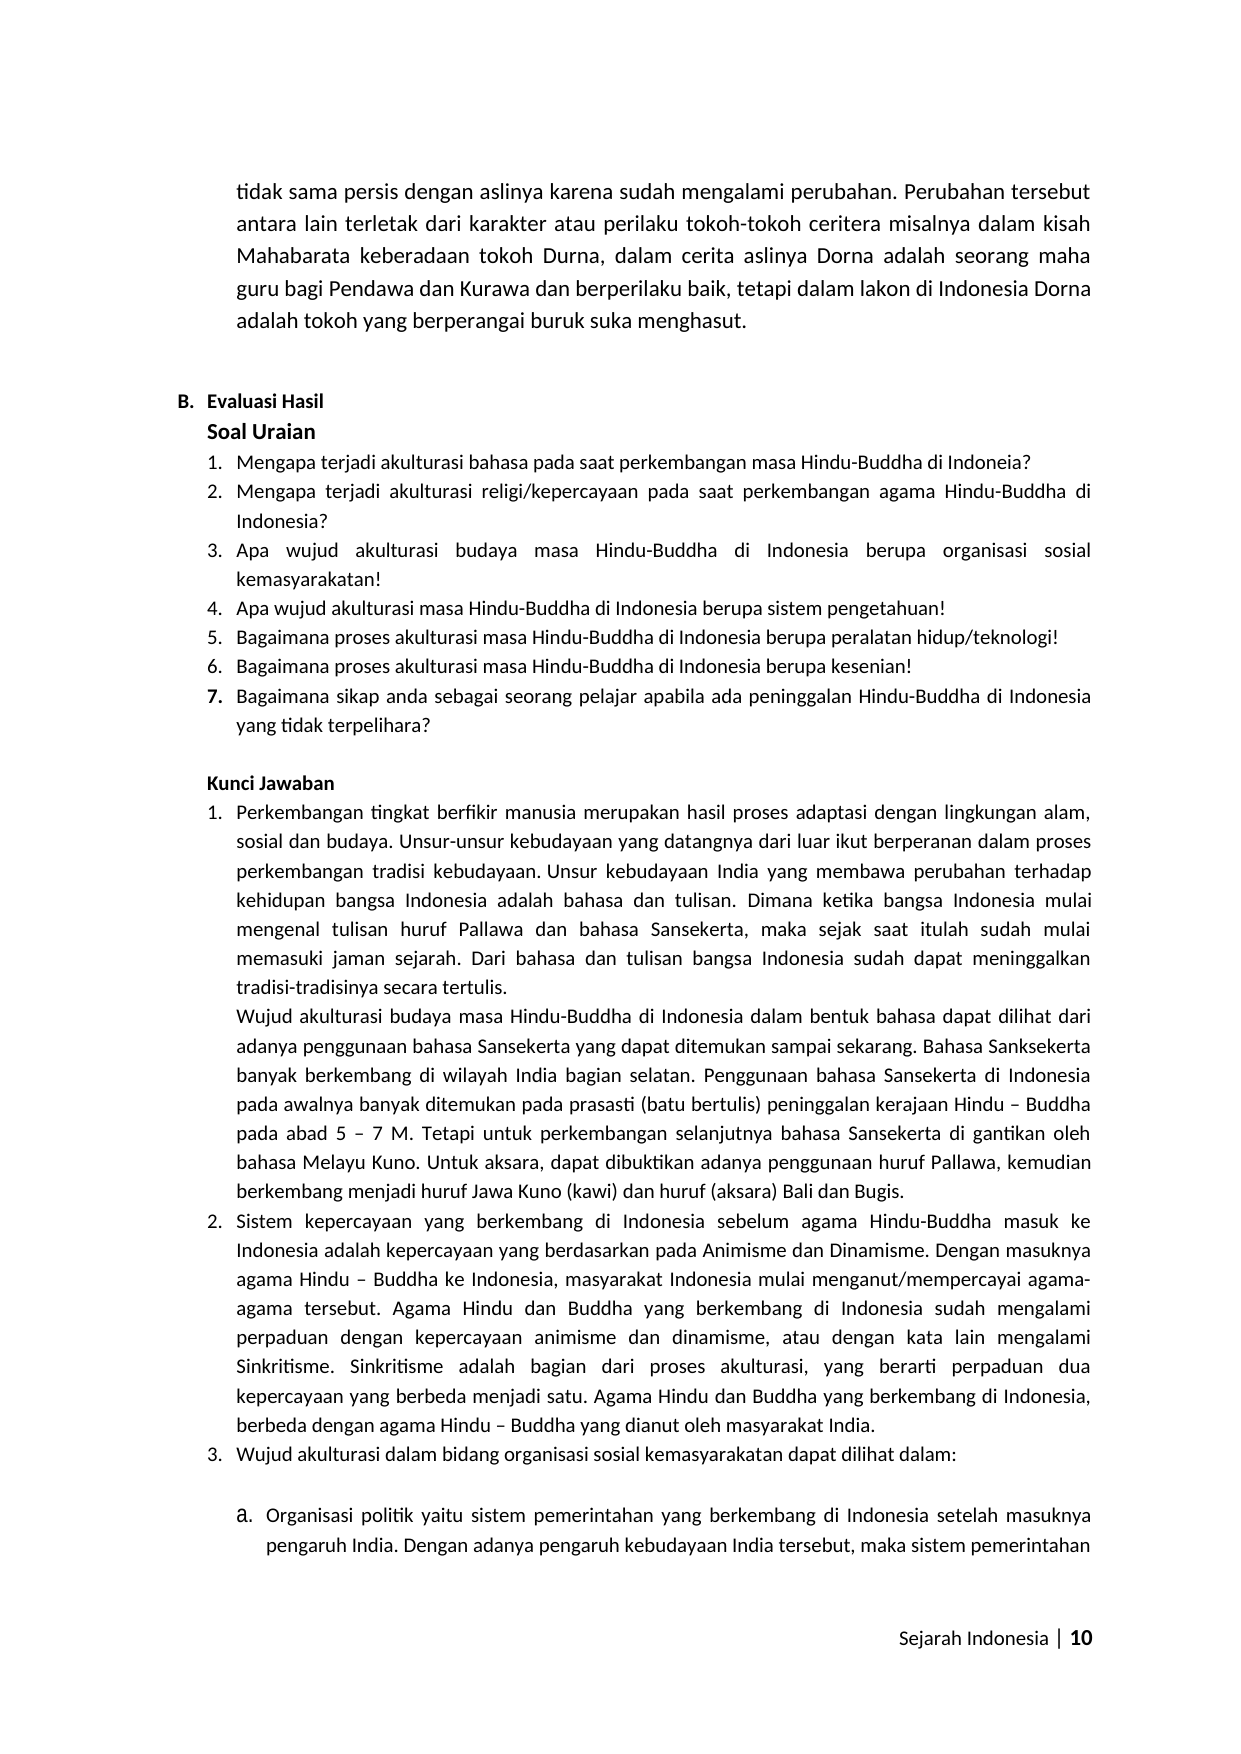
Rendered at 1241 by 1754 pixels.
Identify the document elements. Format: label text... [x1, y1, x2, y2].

list Perkembangan tingkat berfikir manusia merupakan hasil proses adaptasi dengan lingkungan alam, sosial dan budaya. Unsur-unsur kebudayaan yang datangnya dari luar ikut berperanan dalam proses perkembangan tradisi kebudayaan. Unsur kebudayaan India yang membawa perubahan terhadap kehidupan bangsa Indonesia adalah bahasa dan tulisan. Dimana ketika bangsa Indonesia mulai mengenal tulisan huruf Pallawa dan bahasa Sansekerta, maka sejak saat itulah sudah mulai memasuki jaman sejarah. Dari bahasa dan tulisan bangsa Indonesia sudah dapat meninggalkan tradisi-tradisinya secara tertulis. [207, 799, 1092, 1000]
list Sistem kepercayaan yang berkembang di Indonesia sebelum agama Hindu-Buddha masuk ke Indonesia adalah kepercayaan yang berdasarkan pada Animisme dan Dinamisme. Dengan masuknya agama Hindu – Buddha ke Indonesia, masyarakat Indonesia mulai menganut/mempercayai agama-agama tersebut. Agama Hindu dan Buddha yang berkembang di Indonesia sudah mengalami perpaduan dengan kepercayaan animisme dan dinamisme, atau dengan kata lain mengalami Sinkritisme. Sinkritisme adalah bagian dari proses akulturasi, yang berarti perpaduan dua kepercayaan yang berbeda menjadi satu. Agama Hindu dan Buddha yang berkembang di Indonesia, berbeda dengan agama Hindu – Buddha yang dianut oleh masyarakat India. [207, 1208, 1092, 1437]
list Evaluasi Hasil [177, 388, 1092, 413]
list Bagaimana proses akulturasi masa Hindu-Buddha di Indonesia berupa peralatan hidup/teknologi! [207, 624, 1092, 650]
list Wujud akulturasi budaya masa Hindu-Buddha di Indonesia dalam bentuk bahasa dapat dilihat dari adanya penggunaan bahasa Sansekerta yang dapat ditemukan sampai sekarang. Bahasa Sanksekerta banyak berkembang di wilayah India bagian selatan. Penggunaan bahasa Sansekerta di Indonesia pada awalnya banyak ditemukan pada prasasti (batu bertulis) peninggalan kerajaan Hindu – Buddha pada abad 5 – 7 M. Tetapi untuk perkembangan selanjutnya bahasa Sansekerta di gantikan oleh bahasa Melayu Kuno. Untuk aksara, dapat dibuktikan adanya penggunaan huruf Pallawa, kemudian berkembang menjadi huruf Jawa Kuno (kawi) dan huruf (aksara) Bali dan Bugis. [207, 1004, 1092, 1204]
list Mengapa terjadi akulturasi religi/kepercayaan pada saat perkembangan agama Hindu-Buddha di Indonesia? [207, 479, 1092, 533]
list Wujud akulturasi dalam bidang organisasi sosial kemasyarakatan dapat dilihat dalam: [207, 1441, 1092, 1467]
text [236, 177, 1092, 334]
list Mengapa terjadi akulturasi bahasa pada saat perkembangan masa Hindu-Buddha di Indoneia? [207, 449, 1092, 475]
list Apa wujud akulturasi masa Hindu-Buddha di Indonesia berupa sistem pengetahuan! [207, 595, 1092, 621]
list Kunci Jawaban [207, 770, 1092, 796]
list Apa wujud akulturasi budaya masa Hindu-Buddha di Indonesia berupa organisasi sosial kemasyarakatan! [207, 537, 1092, 592]
text Soal Uraian [177, 417, 1092, 445]
list Bagaimana proses akulturasi masa Hindu-Buddha di Indonesia berupa kesenian! [207, 654, 1092, 679]
list Bagaimana sikap anda sebagai seorang pelajar apabila ada peninggalan Hindu-Buddha di Indonesia yang tidak terpelihara? [207, 683, 1092, 737]
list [236, 1499, 1092, 1557]
